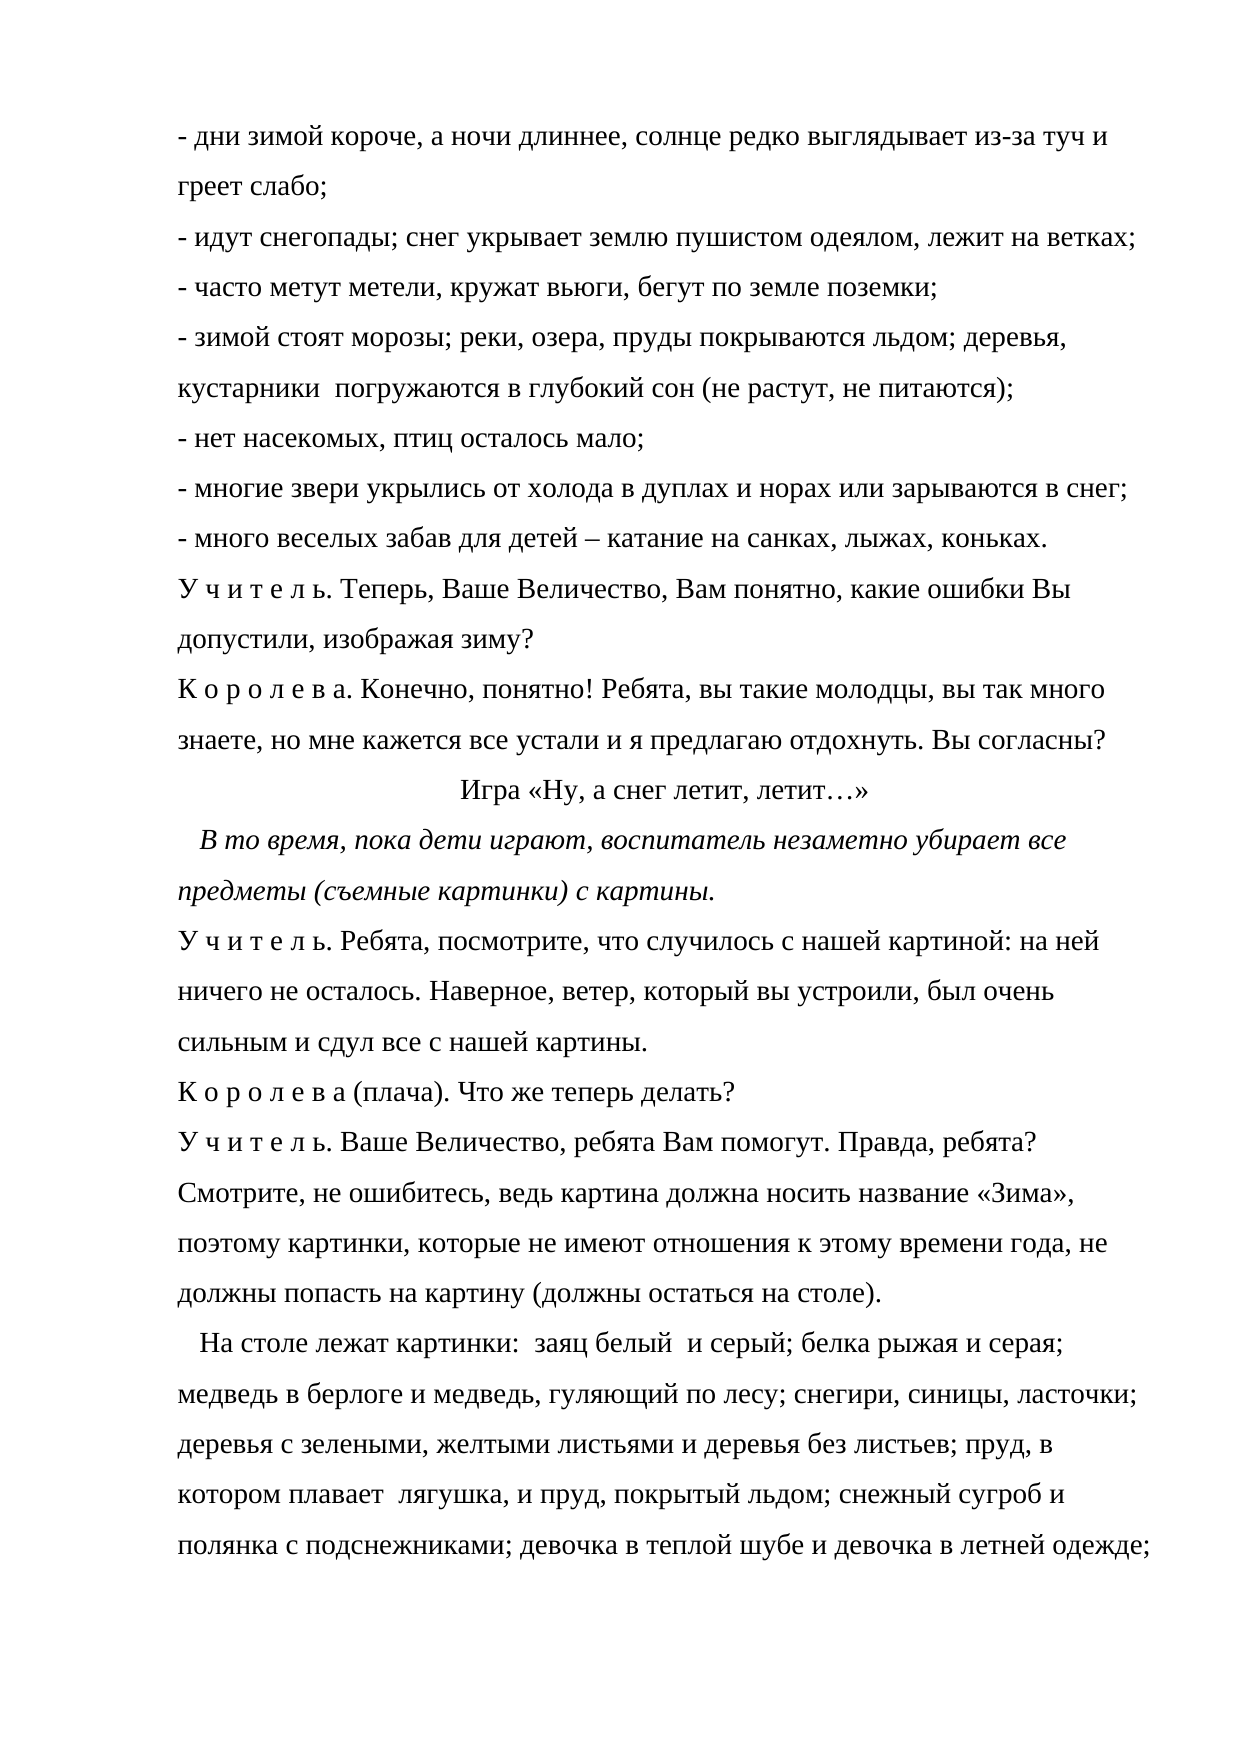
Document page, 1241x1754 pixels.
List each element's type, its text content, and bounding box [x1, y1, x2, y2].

text - зимой стоят морозы; реки, озера, пруды покрываются льдом; деревья, кустарники погружаются в глубокий сон (не растут, не питаются); [177, 319, 1152, 403]
text - идут снегопады; снег укрывает землю пушистом одеялом, лежит на ветках; [177, 219, 1152, 252]
text - многие звери укрылись от холода в дуплах и норах или зарываются в снег; [177, 470, 1152, 504]
text У ч и т е л ь. Теперь, Ваше Величество, Вам понятно, какие ошибки Вы допустили, изображая зиму? [177, 571, 1152, 655]
text - много веселых забав для детей – катание на санках, лыжах, коньках. [177, 521, 1152, 554]
text - нет насекомых, птиц осталось мало; [177, 420, 1152, 453]
text У ч и т е л ь. Ребята, посмотрите, что случилось с нашей картиной: на ней ничего не осталось. Наверное, ветер, который вы устроили, был очень сильным и сдул все с нашей картины. [177, 923, 1152, 1057]
text К о р о л е в а. Конечно, понятно! Ребята, вы такие молодцы, вы так много знаете, но мне кажется все устали и я предлагаю отдохнуть. Вы согласны? [177, 672, 1152, 755]
text У ч и т е л ь. Ваше Величество, ребята Вам помогут. Правда, ребята? Смотрите, не ошибитесь, ведь картина должна носить название «Зима», поэтому картинки, которые не имеют отношения к этому времени года, не должны попасть на картину (должны остаться на столе). [177, 1124, 1152, 1309]
text - дни зимой короче, а ночи длиннее, солнце редко выглядывает из-за туч и греет слабо; [177, 118, 1152, 202]
text Игра «Ну, а снег летит, летит…» [177, 772, 1152, 806]
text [177, 1326, 1152, 1560]
text В то время, пока дети играют, воспитатель незаметно убирает все предметы (съемные картинки) с картины. [177, 822, 1152, 906]
text - часто метут метели, кружат вьюги, бегут по земле поземки; [177, 269, 1152, 303]
text К о р о л е в а (плача). Что же теперь делать? [177, 1074, 1152, 1108]
